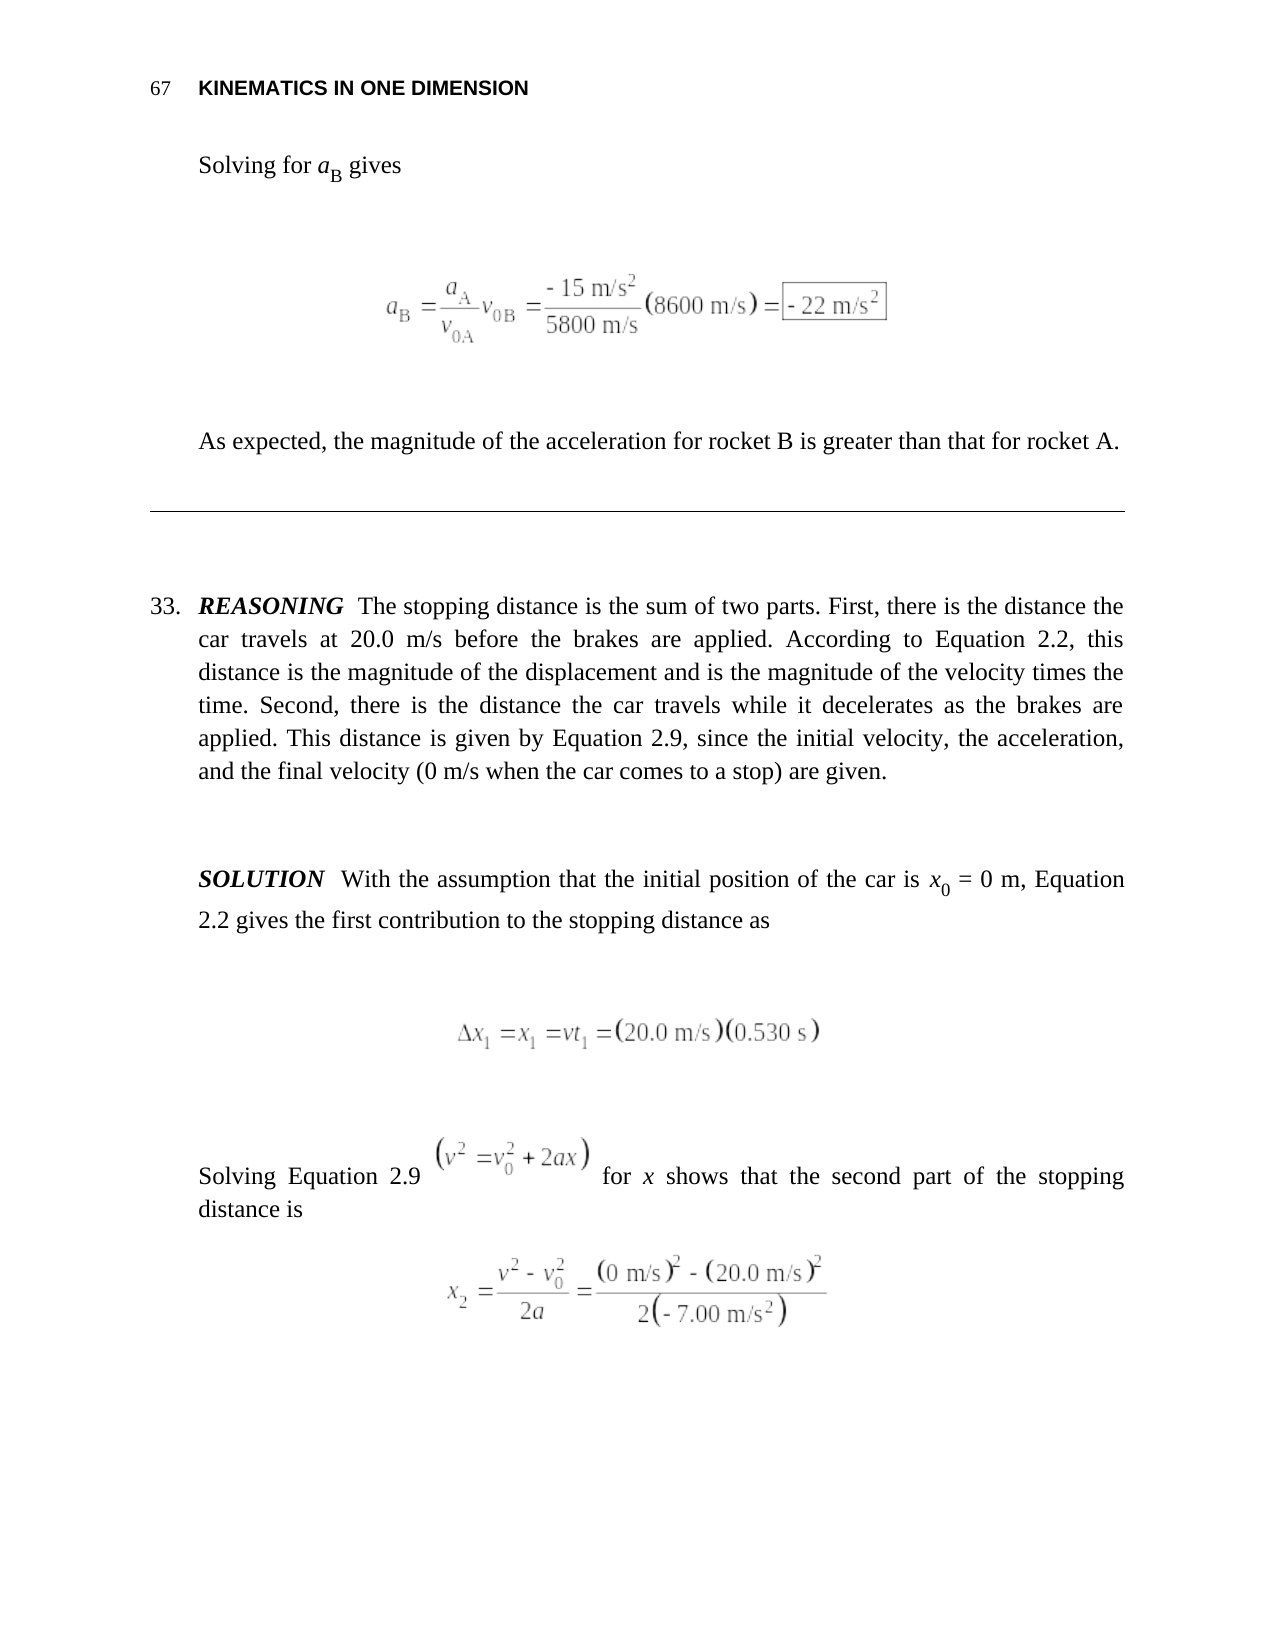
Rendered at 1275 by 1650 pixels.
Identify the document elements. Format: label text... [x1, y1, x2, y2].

text SOLUTION With the assumption that the initial position of the car is x0 = 0 m, Equation 2.2 gives the first contribution to the stopping distance as [150, 864, 1125, 934]
text Solving for aB gives [150, 150, 1125, 187]
text 33. REASONING The stopping distance is the sum of two parts. First, there is the distance the car travels at 20.0 m/s before the brakes are applied. According to Equation 2.2, this distance is the magnitude of the displacement and is the magnitude of the velocity times the time. Second, there is the distance the car travels while it decelerates as the brakes are applied. This distance is given by Equation 2.9, since the initial velocity, the acceleration, and the final velocity (0 m/s when the car comes to a stop) are given. [150, 591, 1125, 785]
text Solving Equation 2.9 for x shows that the second part of the stopping distance is [150, 1134, 1125, 1223]
text As expected, the magnitude of the acceleration for rocket B is greater than that for rocket A. [150, 426, 1125, 455]
